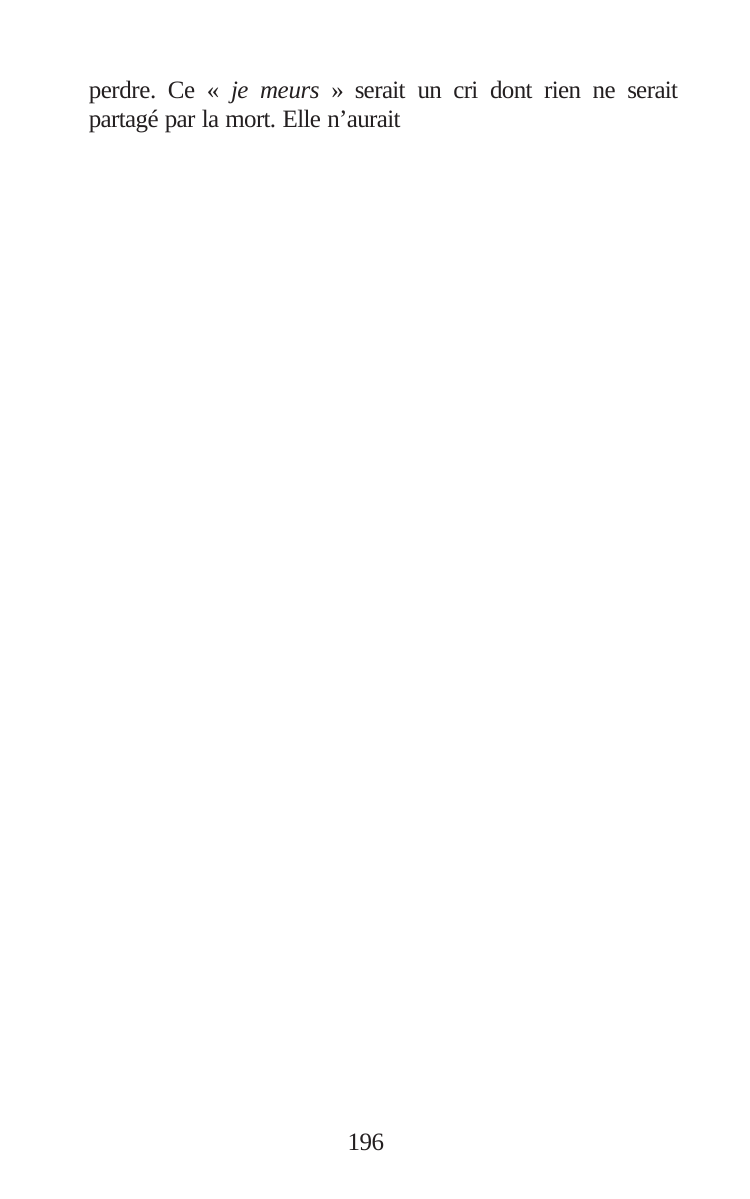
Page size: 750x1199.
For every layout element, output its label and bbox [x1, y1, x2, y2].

text [88, 75, 679, 132]
